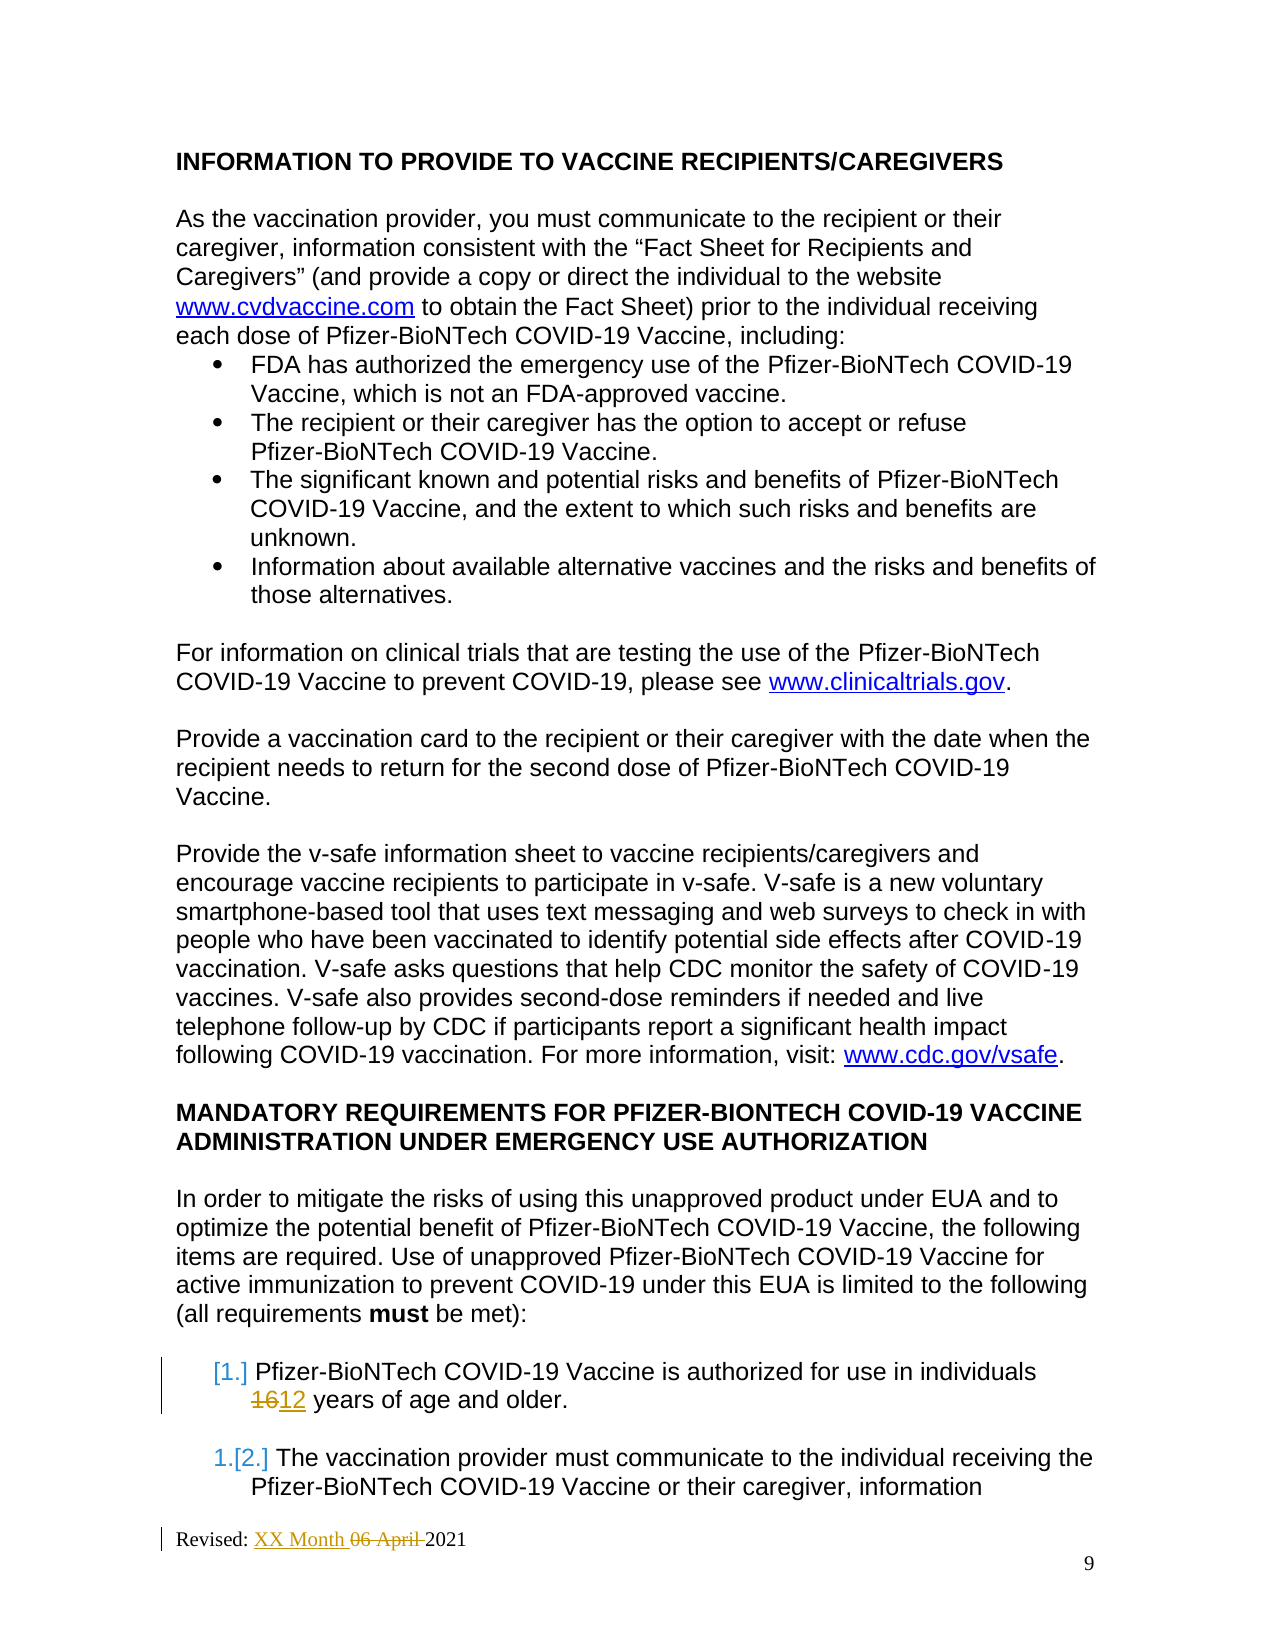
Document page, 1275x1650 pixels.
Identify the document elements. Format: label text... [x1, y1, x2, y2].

text Provide the v-safe information sheet to vaccine recipients/caregivers and encourage vaccine recipients to participate in v-safe. V-safe is a new voluntary smartphone-based tool that uses text messaging and web surveys to check in with people who have been vaccinated to identify potential side effects after COVID-19 vaccination. V-safe asks questions that help CDC monitor the safety of COVID-19 vaccines. V-safe also provides second-dose reminders if needed and live telephone follow-up by CDC if participants report a significant health impact following COVID-19 vaccination. For more information, visit: www.cdc.gov/vsafe. [176, 839, 1099, 1069]
text For information on clinical trials that are testing the use of the Pfizer-BioNTech COVID-19 Vaccine to prevent COVID-19, please see www.clinicaltrials.gov. [176, 638, 1099, 695]
list Pfizer-BioNTech COVID-19 Vaccine is authorized for use in individuals years of age and older. [213, 1357, 1099, 1414]
list The recipient or their caregiver has the option to accept or refuse Pfizer-BioNTech COVID-19 Vaccine. [213, 408, 1099, 465]
text Provide a vaccination card to the recipient or their caregiver with the date when the recipient needs to return for the second dose of Pfizer-BioNTech COVID-19 Vaccine. [176, 724, 1099, 810]
list FDA has authorized the emergency use of the Pfizer-BioNTech COVID-19 Vaccine, which is not an FDA-approved vaccine. [213, 350, 1099, 408]
text In order to mitigate the risks of using this unapproved product under EUA and to optimize the potential benefit of Pfizer-BioNTech COVID-19 Vaccine, the following items are required. Use of unapproved Pfizer-BioNTech COVID-19 Vaccine for active immunization to prevent COVID-19 under this EUA is limited to the following (all requirements must be met): [176, 1184, 1099, 1328]
list The significant known and potential risks and benefits of Pfizer-BioNTech COVID-19 Vaccine, and the extent to which such risks and benefits are unknown. [213, 465, 1099, 552]
text INFORMATION TO PROVIDE TO VACCINE RECIPIENTS/CAREGIVERS [176, 147, 1099, 176]
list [213, 1443, 1099, 1500]
list Information about available alternative vaccines and the risks and benefits of those alternatives. [213, 552, 1099, 609]
text As the vaccination provider, you must communicate to the recipient or their caregiver, information consistent with the “Fact Sheet for Recipients and Caregivers” (and provide a copy or direct the individual to the website www.cvdvaccine.com to obtain the Fact Sheet) prior to the individual receiving each dose of Pfizer-BioNTech COVID-19 Vaccine, including: [176, 204, 1099, 350]
text MANDATORY REQUIREMENTS FOR PFIZER-BIONTECH COVID-19 VACCINE ADMINISTRATION UNDER EMERGENCY USE AUTHORIZATION [176, 1098, 1099, 1155]
